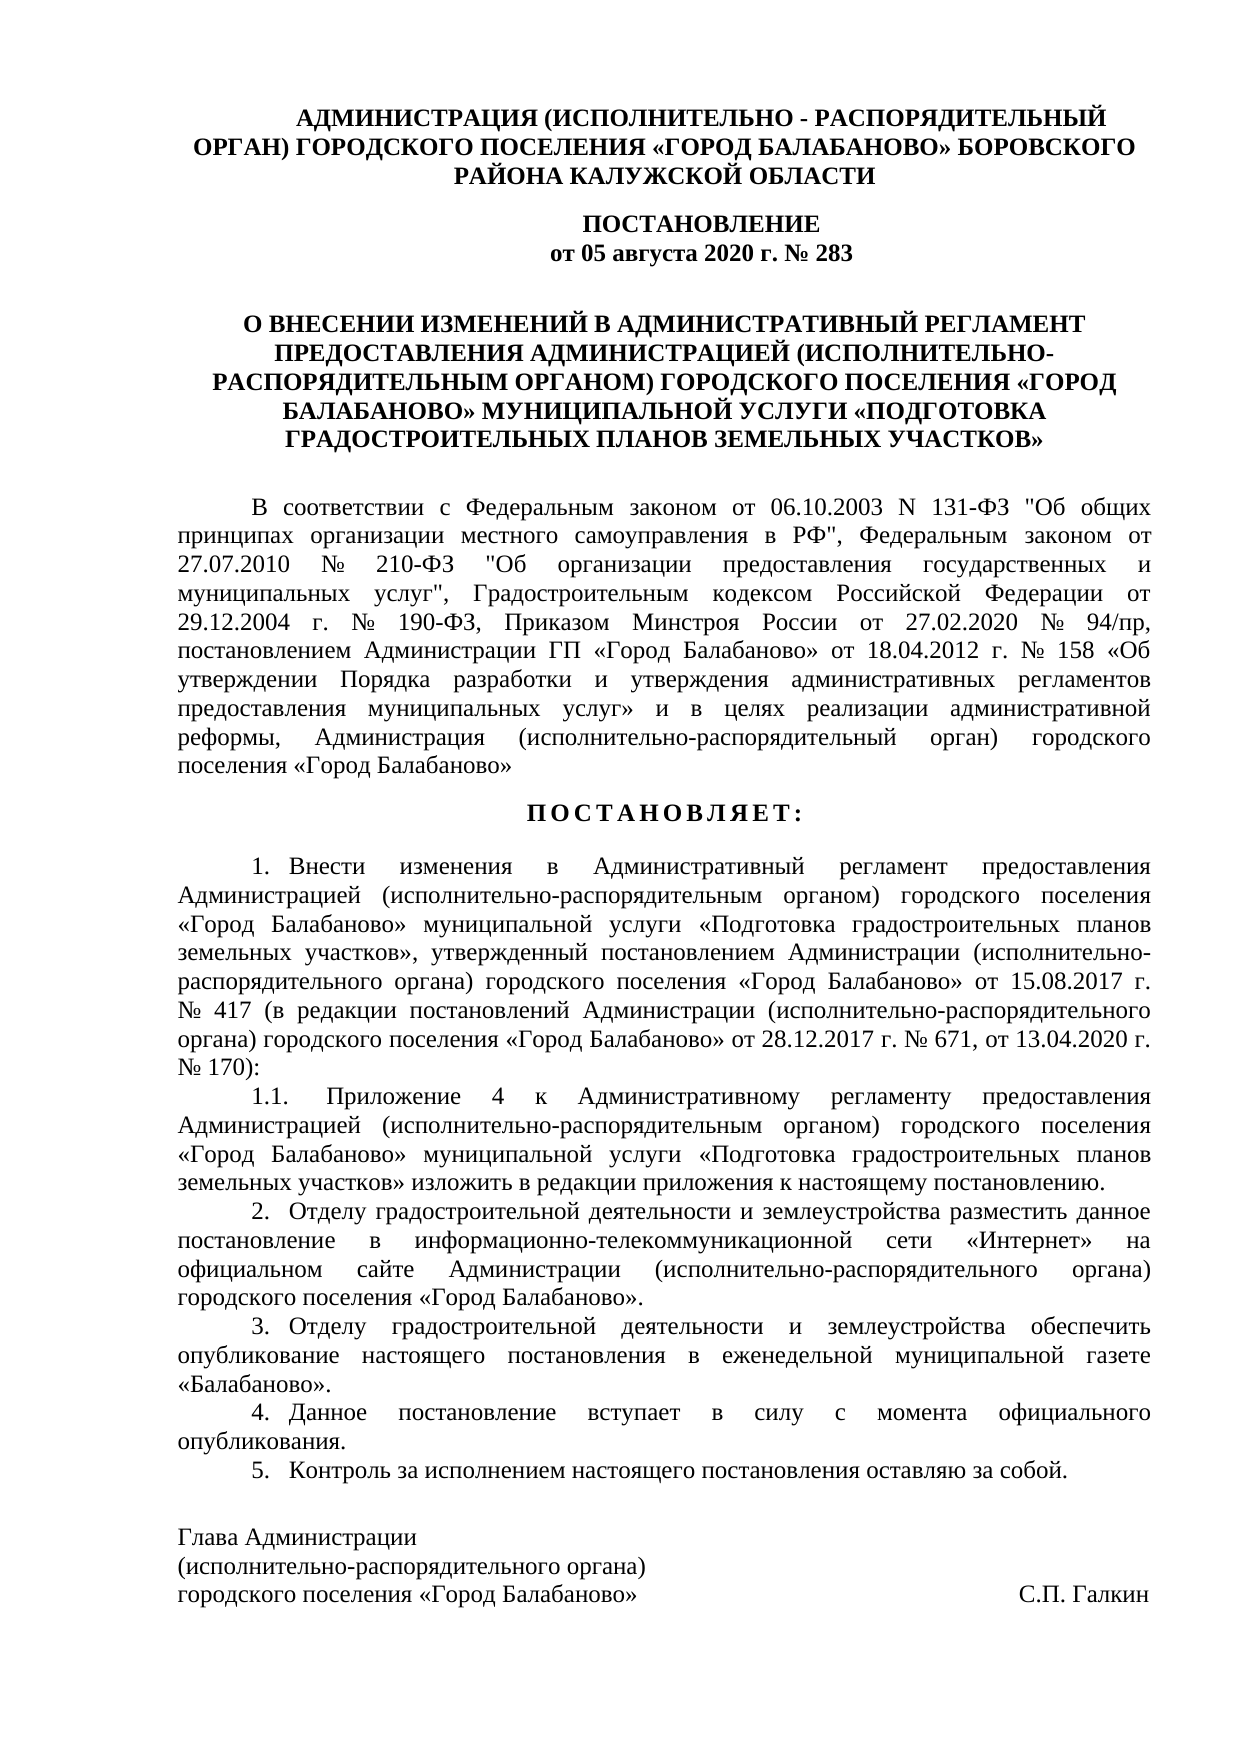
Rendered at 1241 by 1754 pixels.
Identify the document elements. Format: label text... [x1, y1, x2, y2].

text (исполнительно-распорядительного органа) [177, 1551, 1152, 1579]
text О ВНЕСЕНИИ ИЗМЕНЕНИЙ В АДМИНИСТРАТИВНЫЙ РЕГЛАМЕНТ ПРЕДОСТАВЛЕНИЯ АДМИНИСТРАЦИЕЙ (ИСПОЛНИТЕЛЬНО-РАСПОРЯДИТЕЛЬНЫМ ОРГАНОМ) ГОРОДСКОГО ПОСЕЛЕНИЯ «ГОРОД БАЛАБАНОВО» МУНИЦИПАЛЬНОЙ УСЛУГИ «ПОДГОТОВКА ГРАДОСТРОИТЕЛЬНЫХ ПЛАНОВ ЗЕМЕЛЬНЫХ УЧАСТКОВ» [177, 309, 1152, 453]
text 1.1. Приложение 4 к Административному регламенту предоставления Администрацией (исполнительно-распорядительным органом) городского поселения «Город Балабаново» муниципальной услуги «Подготовка градостроительных планов земельных участков» изложить в редакции приложения к настоящему постановлению. [177, 1081, 1152, 1196]
text 5. Контроль за исполнением настоящего постановления оставляю за собой. [177, 1455, 1152, 1484]
list Внести изменения в Административный регламент предоставления Администрацией (исполнительно-распорядительным органом) городского поселения «Город Балабаново» муниципальной услуги «Подготовка градостроительных планов земельных участков», утвержденный постановлением Администрации (исполнительно-распорядительного органа) городского поселения «Город Балабаново» от 15.08.2017 г. № 417 (в редакции постановлений Администрации (исполнительно-распорядительного органа) городского поселения «Город Балабаново» от 28.12.2017 г. № 671, от 13.04.2020 г. № 170): [177, 851, 1152, 1081]
text 2. Отделу градостроительной деятельности и землеустройства разместить данное постановление в информационно-телекоммуникационной сети «Интернет» на официальном сайте Администрации (исполнительно-распорядительного органа) городского поселения «Город Балабаново». [177, 1196, 1152, 1311]
text 4. Данное постановление вступает в силу с момента официального опубликования. [177, 1397, 1152, 1455]
text В соответствии с Федеральным законом от 06.10.2003 N 131-ФЗ "Об общих принципах организации местного самоуправления в РФ", Федеральным законом от 27.07.2010 № 210-ФЗ "Об организации предоставления государственных и муниципальных услуг", Градостроительным кодексом Российской Федерации от 29.12.2004 г. № 190-ФЗ, Приказом Минстроя России от 27.02.2020 № 94/пр, постановлением Администрации ГП «Город Балабаново» от 18.04.2012 г. № 158 «Об утверждении Порядка разработки и утверждения административных регламентов предоставления муниципальных услуг» и в целях реализации административной реформы, Администрация (исполнительно-распорядительный орган) городского поселения «Город Балабаново» [177, 492, 1152, 779]
text ПОСТАНОВЛЯЕТ: [177, 798, 1152, 827]
text Глава Администрации [177, 1522, 1152, 1551]
text 3. Отделу градостроительной деятельности и землеустройства обеспечить опубликование настоящего постановления в еженедельной муниципальной газете «Балабаново». [177, 1311, 1152, 1397]
text АДМИНИСТРАЦИЯ (ИСПОЛНИТЕЛЬНО - РАСПОРЯДИТЕЛЬНЫЙ ОРГАН) ГОРОДСКОГО ПОСЕЛЕНИЯ «ГОРОД БАЛАБАНОВО» БОРОВСКОГО РАЙОНА КАЛУЖСКОЙ ОБЛАСТИ [177, 103, 1152, 190]
text от 05 августа 2020 г. № 283 [177, 238, 1152, 266]
text городского поселения «Город Балабаново» С.П. Галкин [177, 1579, 1152, 1608]
text ПОСТАНОВЛЕНИЕ [177, 209, 1152, 238]
